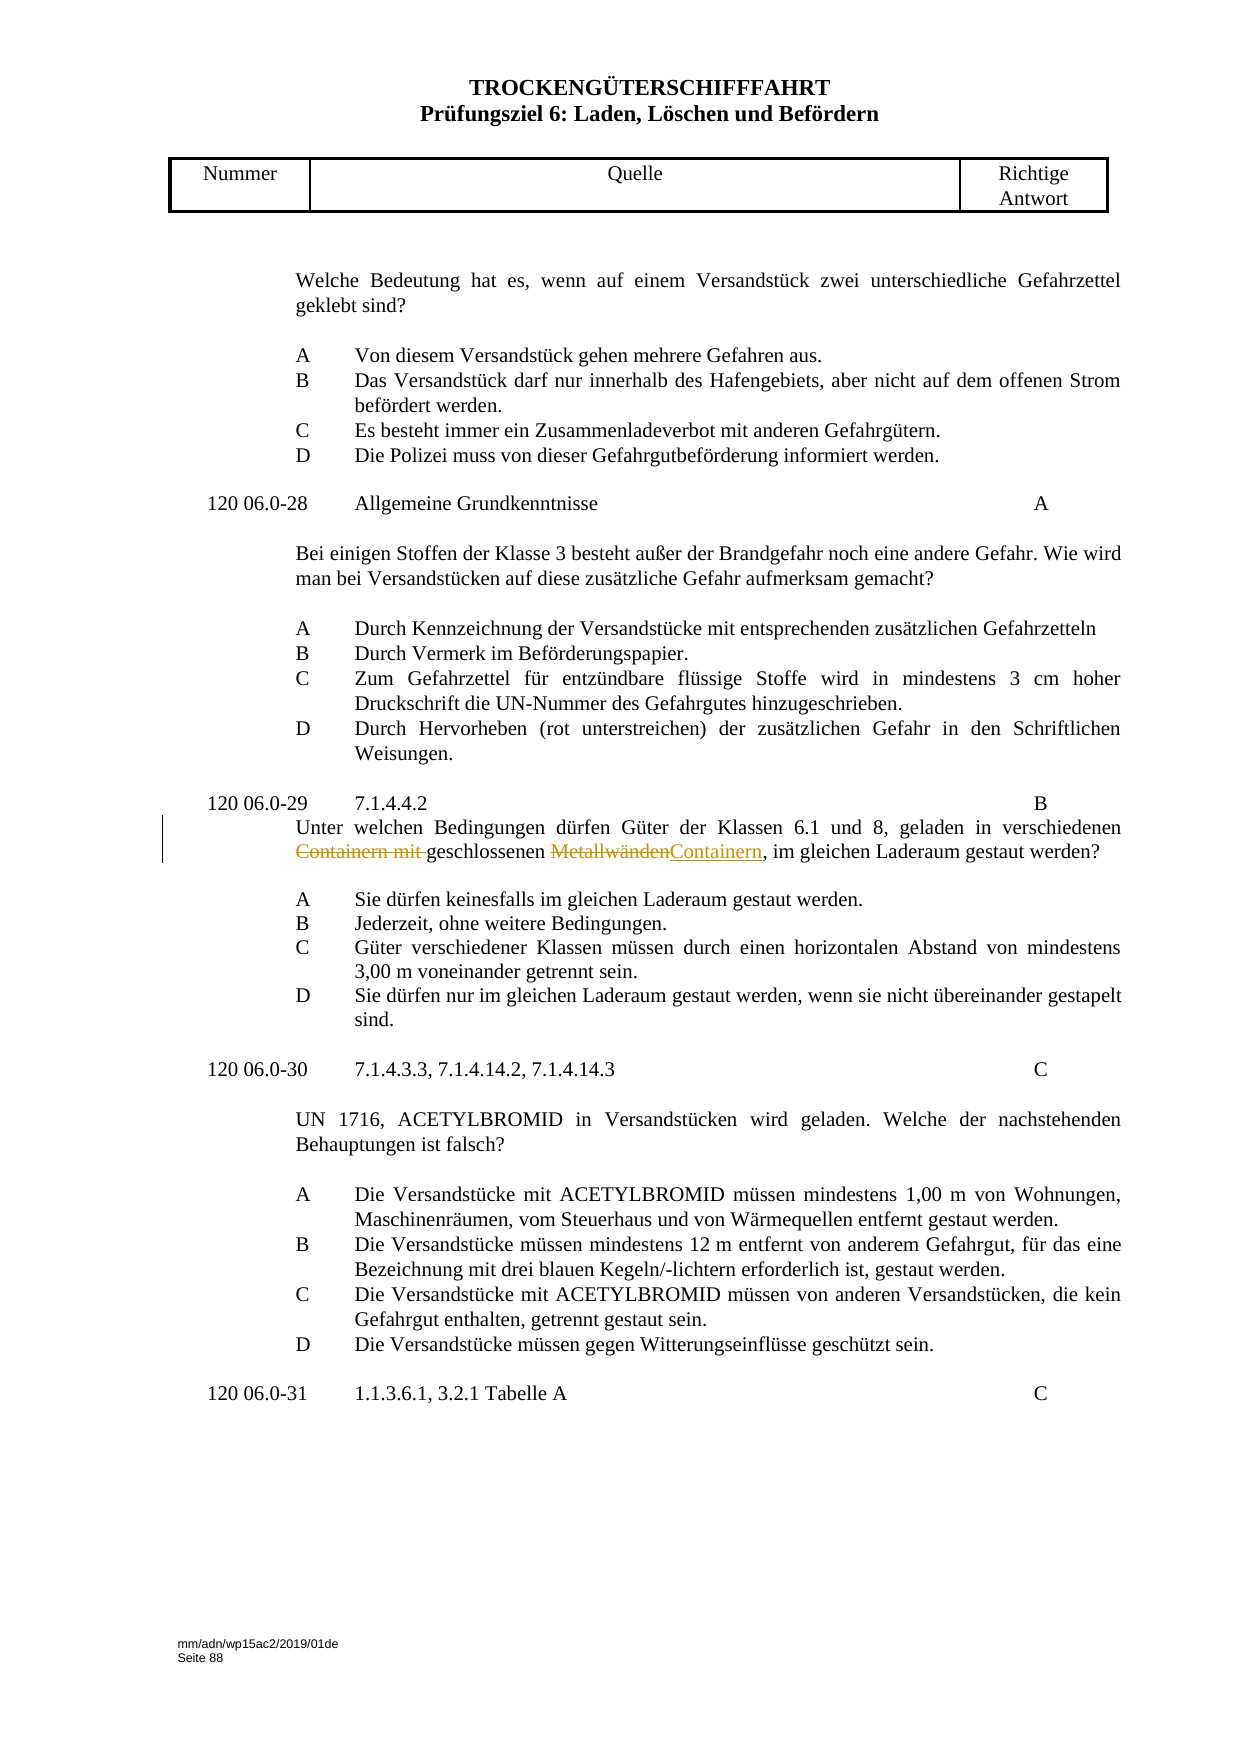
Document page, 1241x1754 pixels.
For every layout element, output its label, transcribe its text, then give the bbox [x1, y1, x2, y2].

text B Jederzeit, ohne weitere Bedingungen. [177, 911, 1122, 935]
text A Von diesem Versandstück gehen mehrere Gefahren aus. [177, 342, 1122, 367]
text C Die Versandstücke mit ACETYLBROMID müssen von anderen Versandstücken, die kein Gefahrgut enthalten, getrennt gestaut sein. [177, 1281, 1122, 1331]
text 120 06.0-30 7.1.4.3.3, 7.1.4.14.2, 7.1.4.14.3 C [177, 1056, 1122, 1081]
text Bei einigen Stoffen der Klasse 3 besteht außer der Brandgefahr noch eine andere Gefahr. Wie wird man bei Versandstücken auf diese zusätzliche Gefahr aufmerksam gemacht? [177, 540, 1122, 590]
text B Die Versandstücke müssen mindestens 12 m entfernt von anderem Gefahrgut, für das eine Bezeichnung mit drei blauen Kegeln/-lichtern erforderlich ist, gestaut werden. [177, 1231, 1122, 1281]
text D Durch Hervorheben (rot unterstreichen) der zusätzlichen Gefahr in den Schriftlichen Weisungen. [177, 715, 1122, 765]
text D Sie dürfen nur im gleichen Laderaum gestaut werden, wenn sie nicht übereinander gestapelt sind. [177, 983, 1122, 1031]
text 120 06.0-28 Allgemeine Grundkenntnisse A [177, 491, 1122, 515]
text 120 06.0-29 7.1.4.4.2 B [177, 790, 1122, 815]
text B Das Versandstück darf nur innerhalb des Hafengebiets, aber nicht auf dem offenen Strom befördert werden. [177, 367, 1122, 417]
text C Güter verschiedener Klassen müssen durch einen horizontalen Abstand von mindestens 3,00 m voneinander getrennt sein. [177, 935, 1122, 983]
text A Die Versandstücke mit ACETYLBROMID müssen mindestens 1,00 m von Wohnungen, Maschinenräumen, vom Steuerhaus und von Wärmequellen entfernt gestaut werden. [177, 1181, 1122, 1231]
text 120 06.0-31 1.1.3.6.1, 3.2.1 Tabelle A C [177, 1381, 1122, 1405]
text D Die Versandstücke müssen gegen Witterungseinflüsse geschützt sein. [177, 1331, 1122, 1356]
text A Durch Kennzeichnung der Versandstücke mit entsprechenden zusätzlichen Gefahrzetteln [177, 615, 1122, 640]
text B Durch Vermerk im Beförderungspapier. [177, 640, 1122, 665]
text D Die Polizei muss von dieser Gefahrgutbeförderung informiert werden. [177, 442, 1122, 467]
text C Zum Gefahrzettel für entzündbare flüssige Stoffe wird in mindestens 3 cm hoher Druckschrift die UN-Nummer des Gefahrgutes hinzugeschrieben. [177, 665, 1122, 715]
text Welche Bedeutung hat es, wenn auf einem Versandstück zwei unterschiedliche Gefahrzettel geklebt sind? [177, 267, 1122, 317]
text UN 1716, ACETYLBROMID in Versandstücken wird geladen. Welche der nachstehenden Behauptungen ist falsch? [177, 1106, 1122, 1156]
text C Es besteht immer ein Zusammenladeverbot mit anderen Gefahrgütern. [177, 417, 1122, 442]
text Unter welchen Bedingungen dürfen Güter der Klassen 6.1 und 8, geladen in verschiedenen geschlossenen , im gleichen Laderaum gestaut werden? [177, 815, 1122, 863]
text A Sie dürfen keinesfalls im gleichen Laderaum gestaut werden. [177, 887, 1122, 911]
